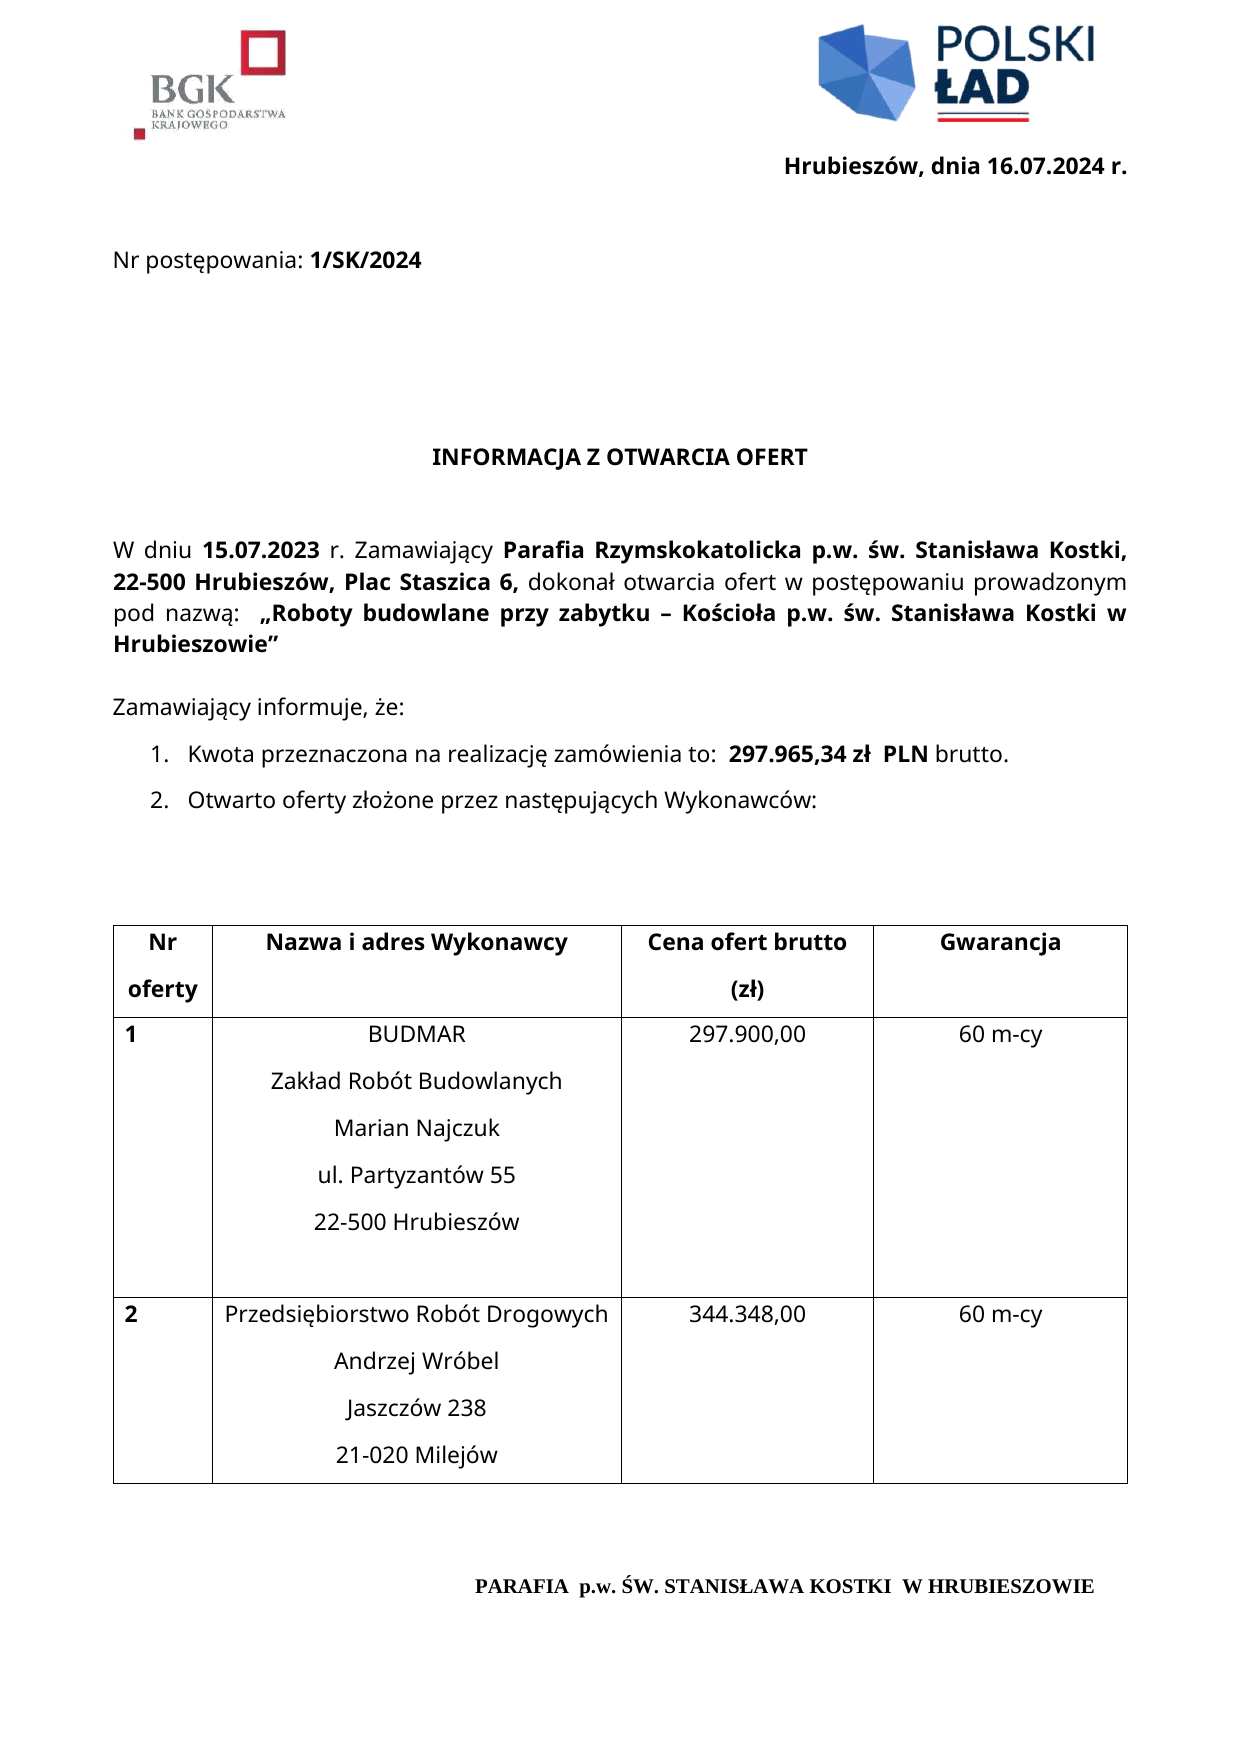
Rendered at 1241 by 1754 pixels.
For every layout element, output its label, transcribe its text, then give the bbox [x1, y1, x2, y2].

text Hrubieszów, dnia 16.07.2024 r. [112, 150, 1128, 181]
table_cell 344.348,00 [622, 1298, 873, 1483]
picture [818, 24, 1094, 122]
table_cell 297.900,00 [622, 1018, 873, 1297]
table_header Cena ofert brutto (zł) [622, 926, 873, 1017]
picture [123, 20, 296, 150]
table_cell 60 m-cy [874, 1298, 1127, 1483]
table_header Nazwa i adres Wykonawcy [213, 926, 621, 1017]
table_cell Przedsiębiorstwo Robót Drogowych Andrzej Wróbel Jaszczów 238 21-020 Milejów [213, 1298, 621, 1483]
list Kwota przeznaczona na realizację zamówienia to: 297.965,34 zł PLN brutto. [150, 737, 1128, 769]
table_cell 2 [114, 1298, 212, 1483]
table_cell 1 [114, 1018, 212, 1297]
text W dniu 15.07.2023 r. Zamawiający Parafia Rzymskokatolicka p.w. św. Stanisława Kostki, 22-500 Hrubieszów, Plac Staszica 6, dokonał otwarcia ofert w postępowaniu prowadzonym pod nazwą: „Roboty budowlane przy zabytku – Kościoła p.w. św. Stanisława Kostki w Hrubieszowie” [113, 534, 1128, 659]
table_cell BUDMAR Zakład Robót Budowlanych Marian Najczuk ul. Partyzantów 55 22-500 Hrubieszów [213, 1018, 621, 1297]
table_cell 60 m-cy [874, 1018, 1127, 1297]
text INFORMACJA Z OTWARCIA OFERT [112, 441, 1128, 472]
text Zamawiający informuje, że: [112, 691, 1128, 722]
text PARAFIA p.w. ŚW. STANISŁAWA KOSTKI W HRUBIESZOWIE [112, 1573, 1128, 1598]
table_header Nr oferty [114, 926, 212, 1017]
table_header Gwarancja [874, 926, 1127, 1017]
text Nr postępowania: 1/SK/2024 [112, 244, 1130, 275]
list Otwarto oferty złożone przez następujących Wykonawców: [150, 784, 1128, 816]
